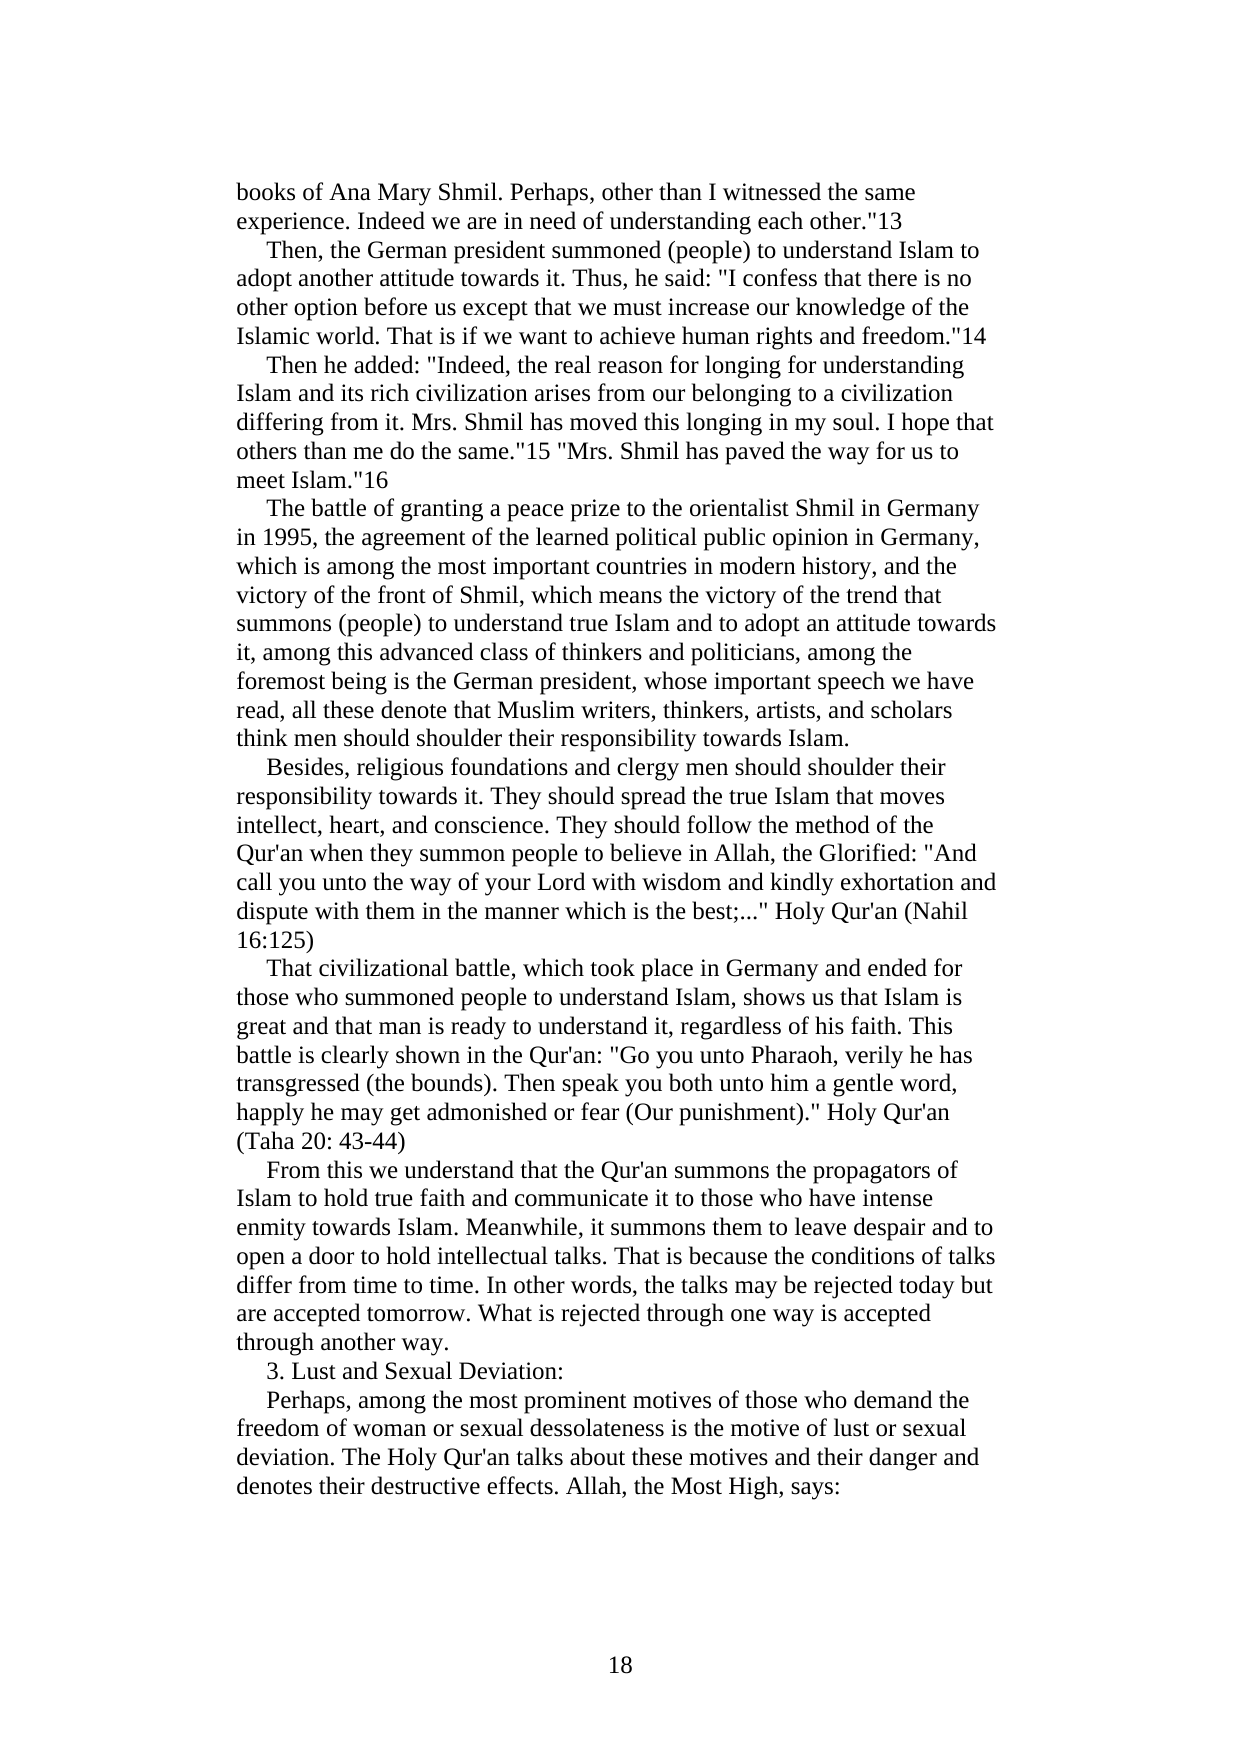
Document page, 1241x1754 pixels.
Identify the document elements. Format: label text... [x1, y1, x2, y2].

text The battle of granting a peace prize to the orientalist Shmil in Germany in 1995, the agreement of the learned political public opinion in Germany, which is among the most important countries in modern history, and the victory of the front of Shmil, which means the victory of the trend that summons (people) to understand true Islam and to adopt an attitude towards it, among this advanced class of thinkers and politicians, among the foremost being is the German president, whose important speech we have read, all these denote that Muslim writers, thinkers, artists, and scholars think men should shoulder their responsibility towards Islam. [236, 493, 1004, 752]
text 3. Lust and Sexual Deviation: [236, 1356, 1004, 1385]
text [236, 177, 1004, 235]
text From this we understand that the Qur'an summons the propagators of Islam to hold true faith and communicate it to those who have intense enmity towards Islam. Meanwhile, it summons them to leave despair and to open a door to hold intellectual talks. That is because the conditions of talks differ from time to time. In other words, the talks may be rejected today but are accepted tomorrow. What is rejected through one way is accepted through another way. [236, 1155, 1004, 1356]
text Then, the German president summoned (people) to understand Islam to adopt another attitude towards it. Thus, he said: "I confess that there is no other option before us except that we must increase our knowledge of the Islamic world. That is if we want to achieve human rights and freedom."14 [236, 235, 1004, 350]
text Then he added: "Indeed, the real reason for longing for understanding Islam and its rich civilization arises from our belonging to a civilization differing from it. Mrs. Shmil has moved this longing in my soul. I hope that others than me do the same."15 "Mrs. Shmil has paved the way for us to meet Islam."16 [236, 350, 1004, 493]
text Perhaps, among the most prominent motives of those who demand the freedom of woman or sexual dessolateness is the motive of lust or sexual deviation. The Holy Qur'an talks about these motives and their danger and denotes their destructive effects. Allah, the Most High, says: [236, 1385, 1004, 1500]
text That civilizational battle, which took place in Germany and ended for those who summoned people to understand Islam, shows us that Islam is great and that man is ready to understand it, regardless of his faith. This battle is clearly shown in the Qur'an: "Go you unto Pharaoh, verily he has transgressed (the bounds). Then speak you both unto him a gentle word, happly he may get admonished or fear (Our punishment)." Holy Qur'an (Taha 20: 43-44) [236, 953, 1004, 1155]
text Besides, religious foundations and clergy men should shoulder their responsibility towards it. They should spread the true Islam that moves intellect, heart, and conscience. They should follow the method of the Qur'an when they summon people to believe in Allah, the Glorified: "And call you unto the way of your Lord with wisdom and kindly exhortation and dispute with them in the manner which is the best;..." Holy Qur'an (Nahil 16:125) [236, 752, 1004, 953]
